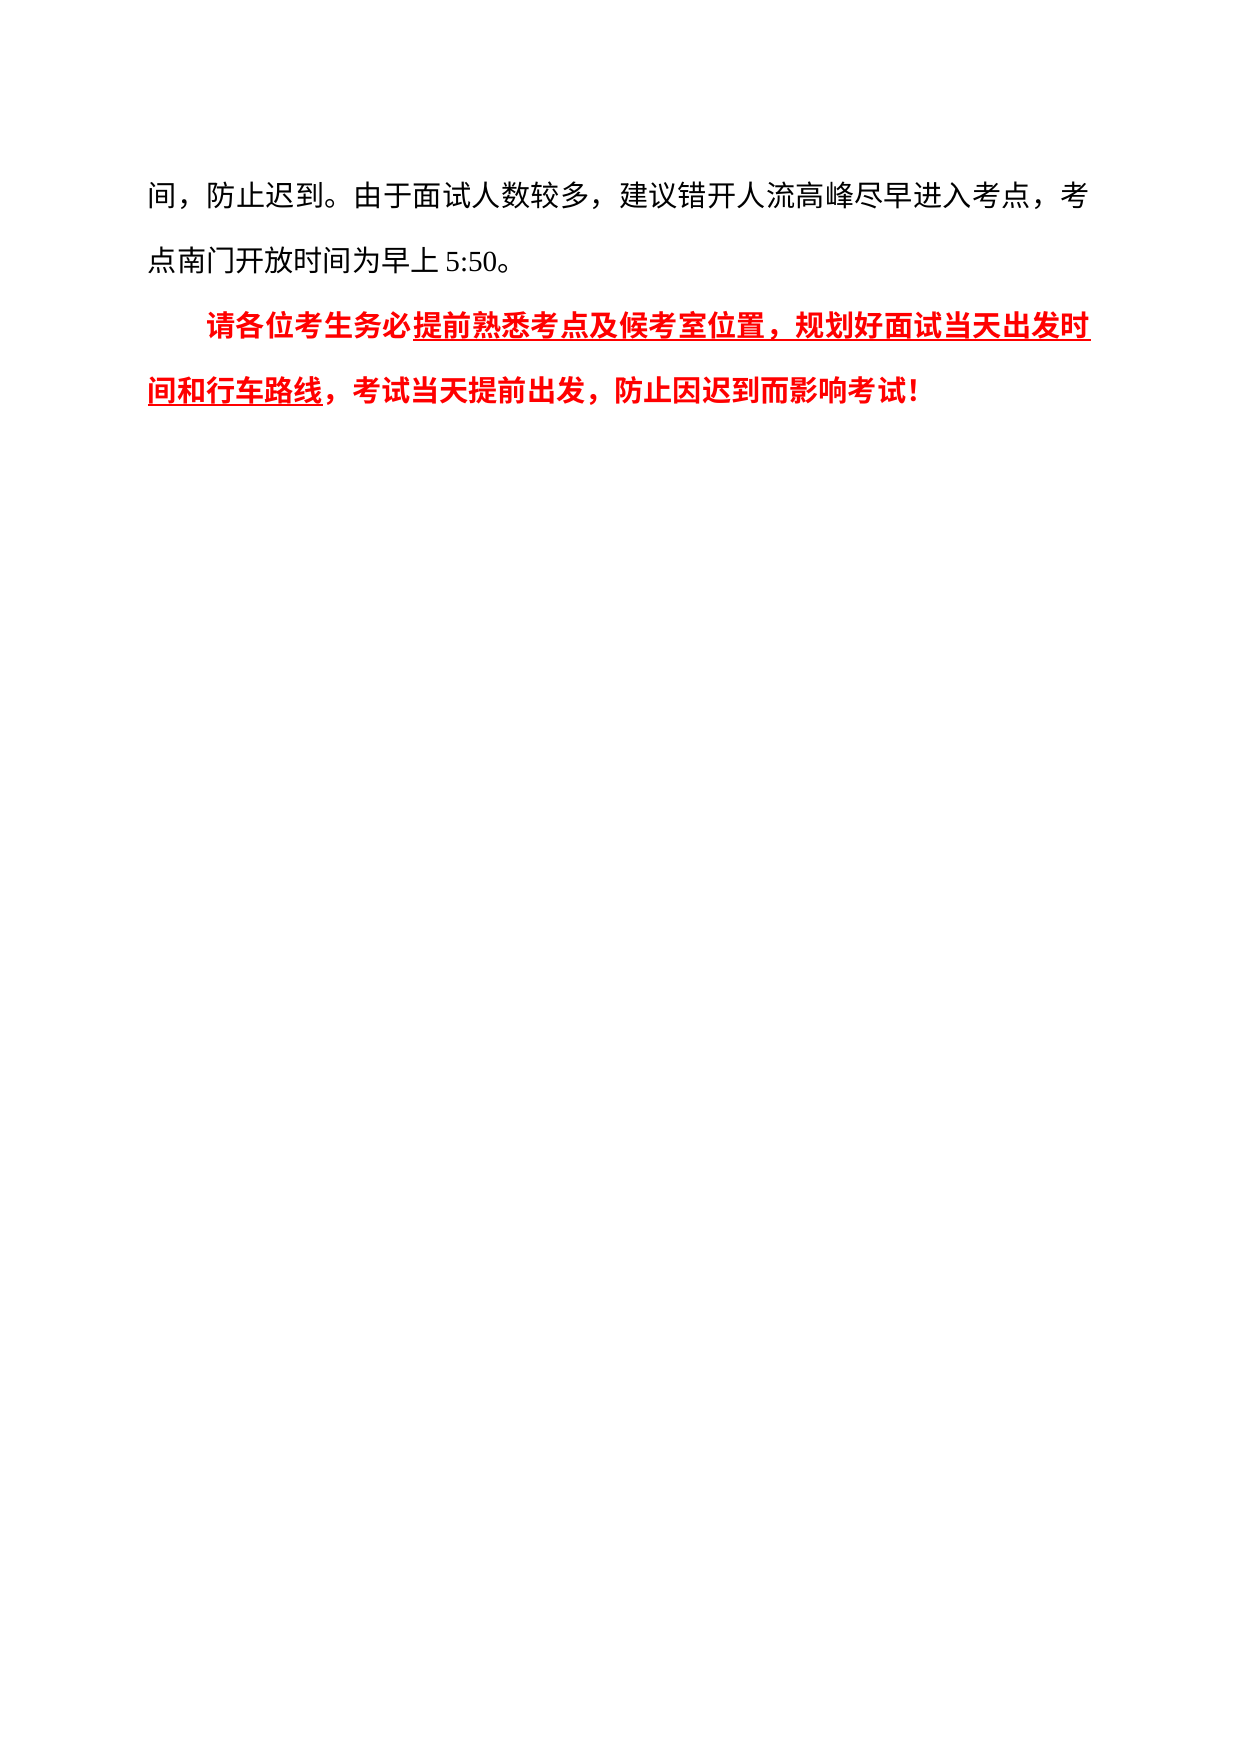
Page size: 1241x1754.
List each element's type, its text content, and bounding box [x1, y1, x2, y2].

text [148, 162, 1092, 292]
text 请各位考生务必提前熟悉考点及候考室位置，规划好面试当天出发时间和行车路线，考试当天提前出发，防止因迟到而影响考试！ [148, 292, 1092, 422]
